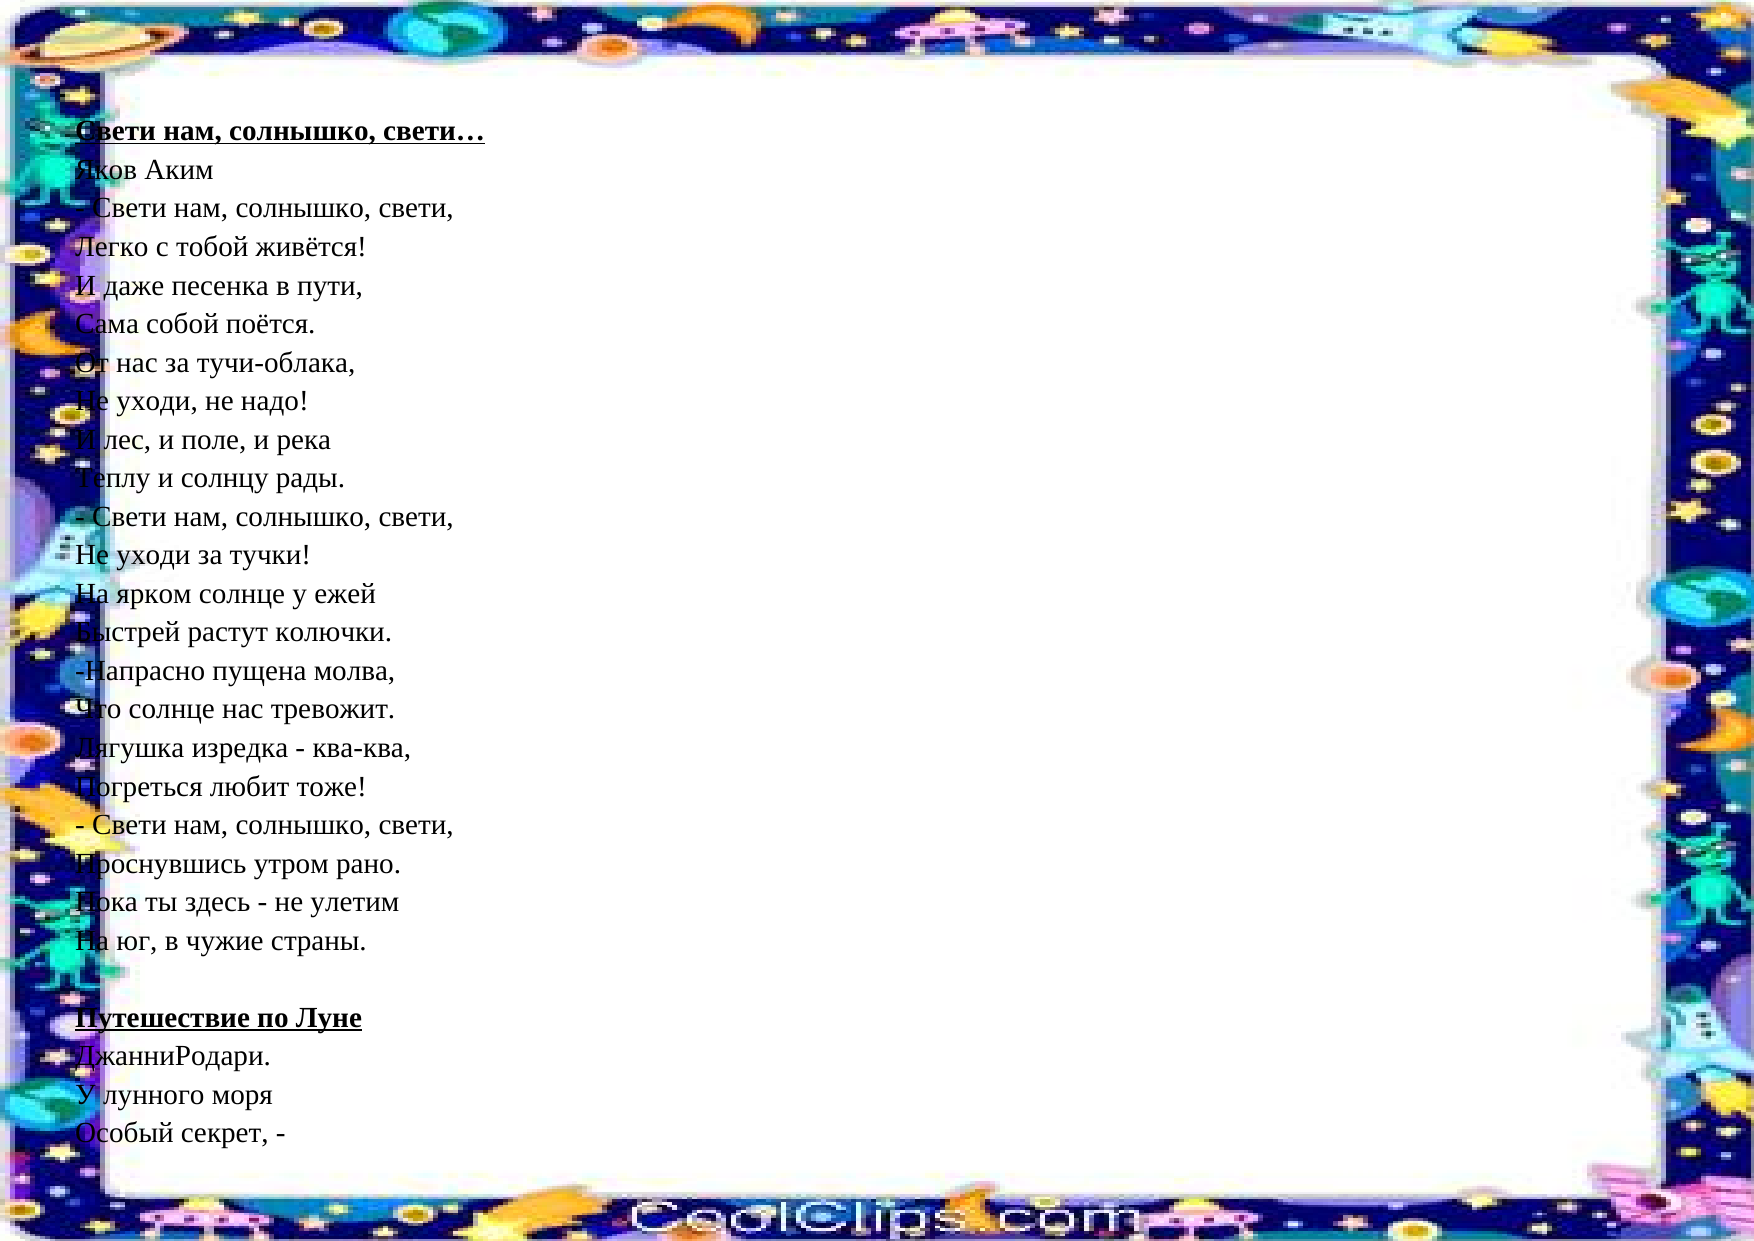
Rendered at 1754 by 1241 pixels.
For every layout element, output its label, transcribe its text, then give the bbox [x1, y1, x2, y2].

text На ярком солнце у ежей [75, 576, 1679, 609]
text У лунного моря [75, 1077, 1679, 1111]
text -Напрасно пущена молва, [75, 653, 1679, 687]
text Легко с тобой живётся! [75, 229, 1679, 263]
text Лягушка изредка - ква-ква, [75, 730, 1679, 764]
text Свети нам, солнышко, свети… [75, 113, 1679, 147]
text - Свети нам, солнышко, свети, [75, 807, 1679, 841]
text Проснувшись утром рано. [75, 846, 1679, 879]
text Быстрей растут колючки. [75, 614, 1679, 648]
text ДжанниРодари. [75, 1038, 1679, 1072]
text Не уходи, не надо! [75, 383, 1679, 417]
text Яков Аким [75, 152, 1679, 186]
text И лес, и поле, и река [75, 422, 1679, 455]
text Не уходи за тучки! [75, 537, 1679, 571]
text Теплу и солнцу рады. [75, 460, 1679, 494]
text Особый секрет, - [75, 1116, 1679, 1149]
text На юг, в чужие страны. [75, 923, 1679, 956]
picture [0, 0, 1754, 1241]
text Что солнце нас тревожит. [75, 692, 1679, 725]
text Пока ты здесь - не улетим [75, 884, 1679, 918]
text Путешествие по Луне [75, 1000, 1679, 1033]
text - Свети нам, солнышко, свети, [75, 191, 1679, 224]
text - Свети нам, солнышко, свети, [75, 499, 1679, 532]
text Погреться любит тоже! [75, 769, 1679, 802]
text Сама собой поётся. [75, 306, 1679, 340]
text И даже песенка в пути, [75, 268, 1679, 301]
text От нас за тучи-облака, [75, 345, 1679, 378]
